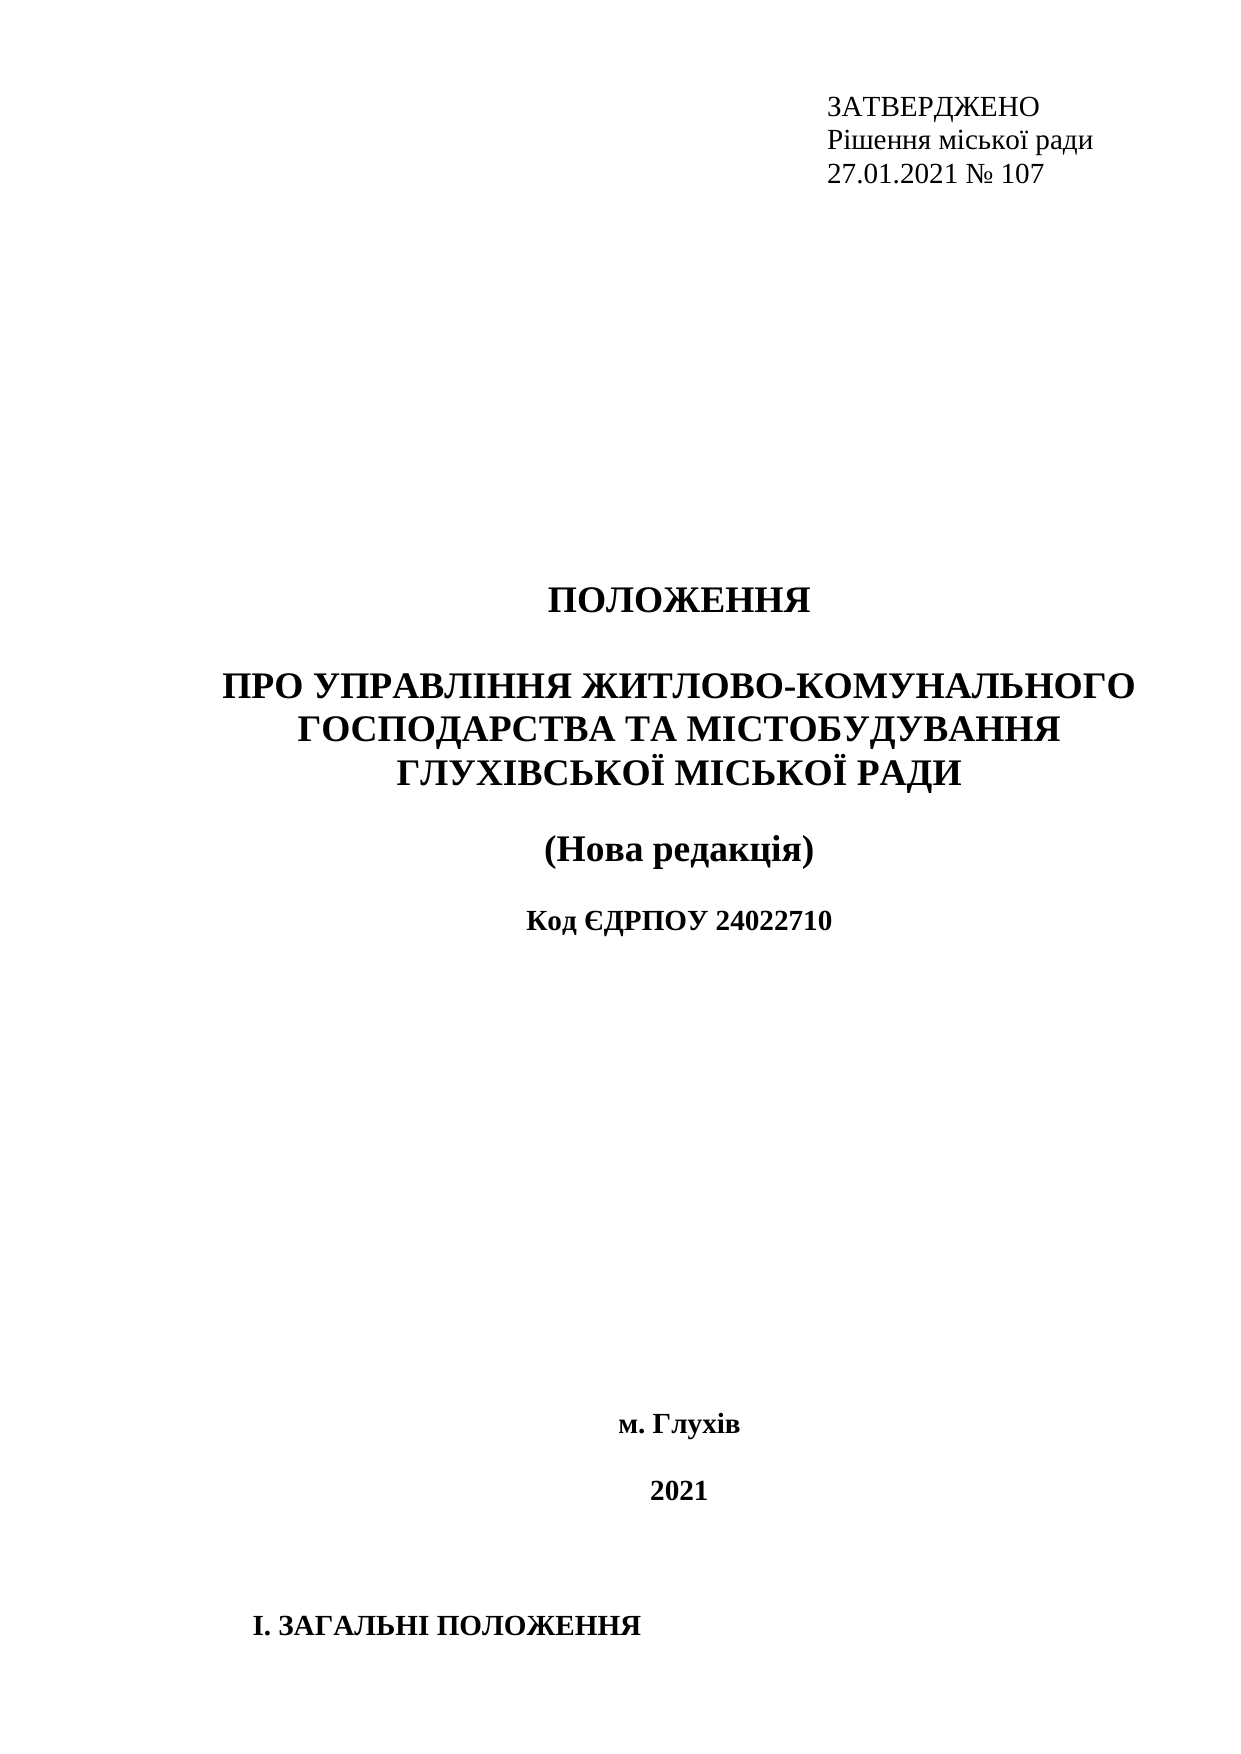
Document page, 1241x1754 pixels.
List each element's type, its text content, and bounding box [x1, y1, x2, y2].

text Код ЄДРПОУ 24022710 [177, 903, 1181, 937]
text 27.01.2021 № 107 [827, 156, 1181, 189]
text ПОЛОЖЕННЯ [177, 577, 1181, 621]
text (Нова редакція) [177, 827, 1181, 870]
text ЗАТВЕРДЖЕНО [827, 89, 1181, 122]
text І. ЗАГАЛЬНІ ПОЛОЖЕННЯ [177, 1608, 1181, 1641]
text Рішення міської ради [827, 122, 1181, 156]
text ГЛУХІВСЬКОЇ МІСЬКОЇ РАДИ [177, 750, 1181, 793]
text м. Глухів [177, 1406, 1181, 1440]
text ПРО УПРАВЛІННЯ ЖИТЛОВО-КОМУНАЛЬНОГО ГОСПОДАРСТВА ТА МІСТОБУДУВАННЯ [177, 621, 1181, 750]
text 2021 [177, 1473, 1181, 1507]
